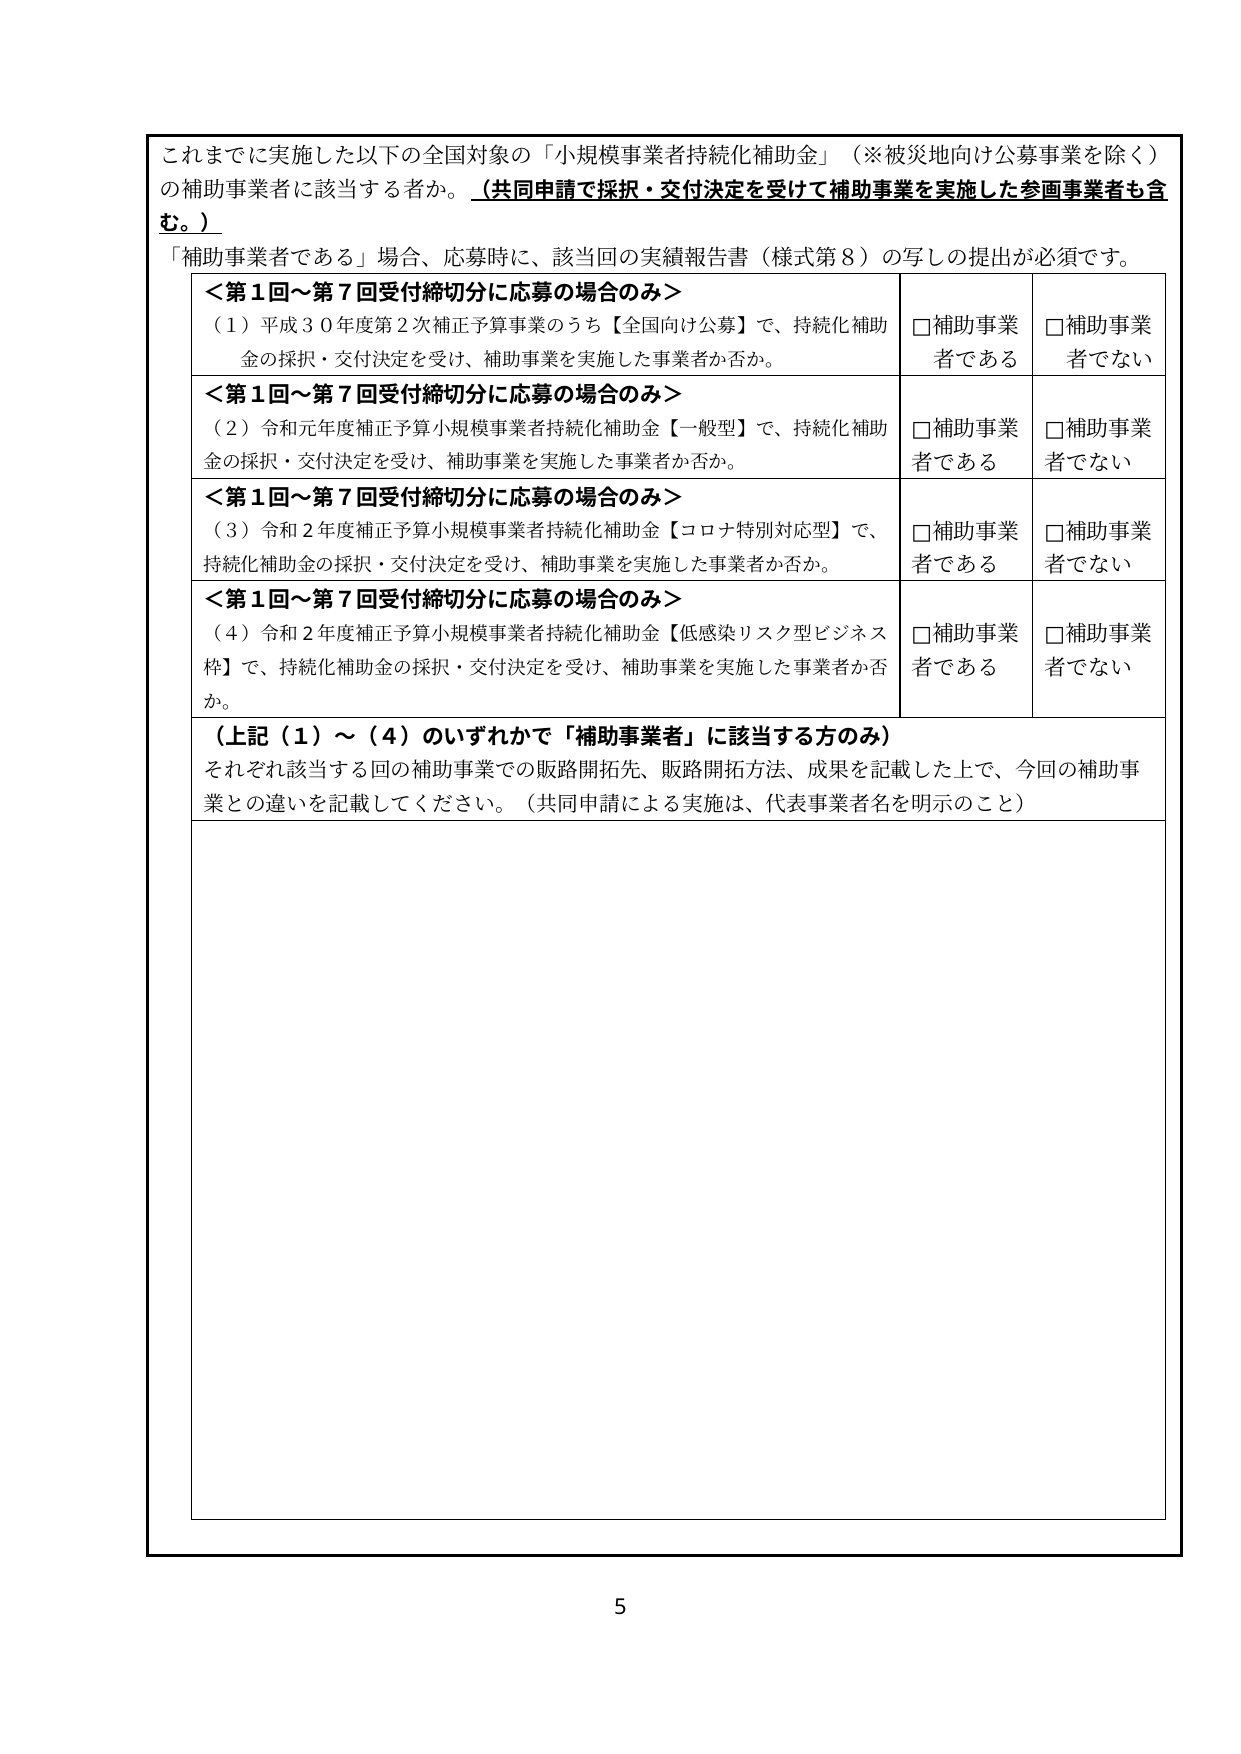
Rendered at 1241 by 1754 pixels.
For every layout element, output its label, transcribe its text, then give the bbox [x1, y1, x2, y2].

table_cell これまでに実施した以下の全国対象の「小規模事業者持続化補助金」（※被災地向け公募事業を除く）の補助事業者に該当する者か。（共同申請で採択・交付決定を受けて補助事業を実施した参画事業者も含む。） 「補助事業者である」場合、応募時に、該当回の実績報告書（様式第８）の写しの提出が必須です。 [149, 137, 1180, 1554]
